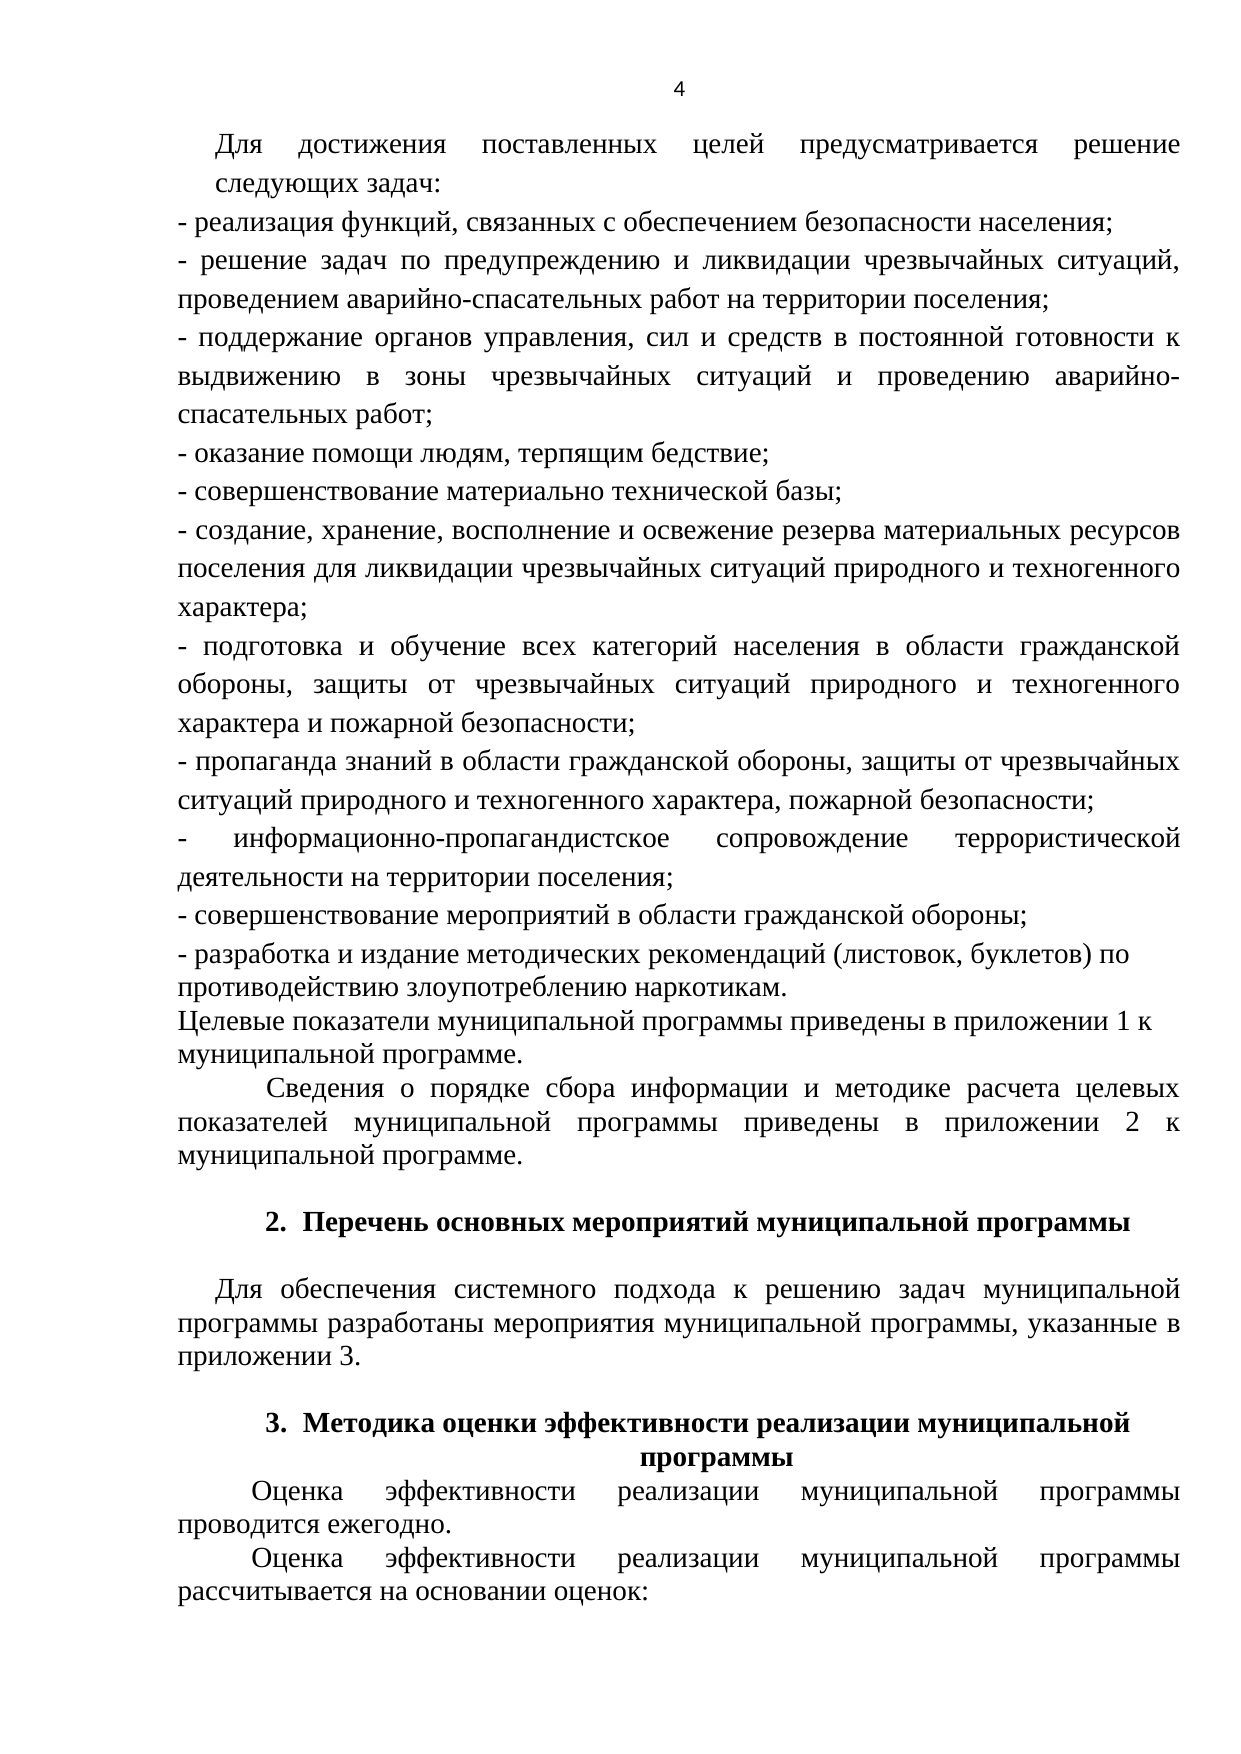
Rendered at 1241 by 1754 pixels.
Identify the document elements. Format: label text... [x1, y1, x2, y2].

text Оценка эффективности реализации муниципальной программы проводится ежегодно. [177, 1473, 1181, 1540]
text Оценка эффективности реализации муниципальной программы рассчитывается на основании оценок: [177, 1540, 1181, 1607]
text Для обеспечения системного подхода к решению задач муниципальной программы разработаны мероприятия муниципальной программы, указанные в приложении 3. [177, 1271, 1181, 1372]
text - совершенствование материально технической базы; [177, 473, 1181, 507]
text - разработка и издание методических рекомендаций (листовок, буклетов) по противодействию злоупотреблению наркотикам. [177, 936, 1181, 1003]
text Для достижения поставленных целей предусматривается решение следующих задач: [215, 127, 1181, 199]
text - оказание помощи людям, терпящим бедствие; [177, 435, 1181, 468]
list Перечень основных мероприятий муниципальной программы [215, 1204, 1181, 1238]
text Целевые показатели муниципальной программы приведены в приложении 1 к муниципальной программе. [177, 1003, 1181, 1070]
list Методика оценки эффективности реализации муниципальной программы [215, 1406, 1181, 1473]
text - реализация функций, связанных с обеспечением безопасности населения; [177, 204, 1181, 237]
text - совершенствование мероприятий в области гражданской обороны; [177, 897, 1181, 931]
text - подготовка и обучение всех категорий населения в области гражданской обороны, защиты от чрезвычайных ситуаций природного и техногенного характера и пожарной безопасности; [177, 628, 1181, 738]
text - создание, хранение, восполнение и освежение резерва материальных ресурсов поселения для ликвидации чрезвычайных ситуаций природного и техногенного характера; [177, 512, 1181, 623]
text - решение задач по предупреждению и ликвидации чрезвычайных ситуаций, проведением аварийно-спасательных работ на территории поселения; [177, 242, 1181, 314]
text Сведения о порядке сбора информации и методике расчета целевых показателей муниципальной программы приведены в приложении 2 к муниципальной программе. [177, 1070, 1181, 1171]
text - пропаганда знаний в области гражданской обороны, защиты от чрезвычайных ситуаций природного и техногенного характера, пожарной безопасности; [177, 743, 1181, 815]
text - поддержание органов управления, сил и средств в постоянной готовности к выдвижению в зоны чрезвычайных ситуаций и проведению аварийно-спасательных работ; [177, 319, 1181, 430]
text - информационно-пропагандистское сопровождение террористической деятельности на территории поселения; [177, 820, 1181, 892]
